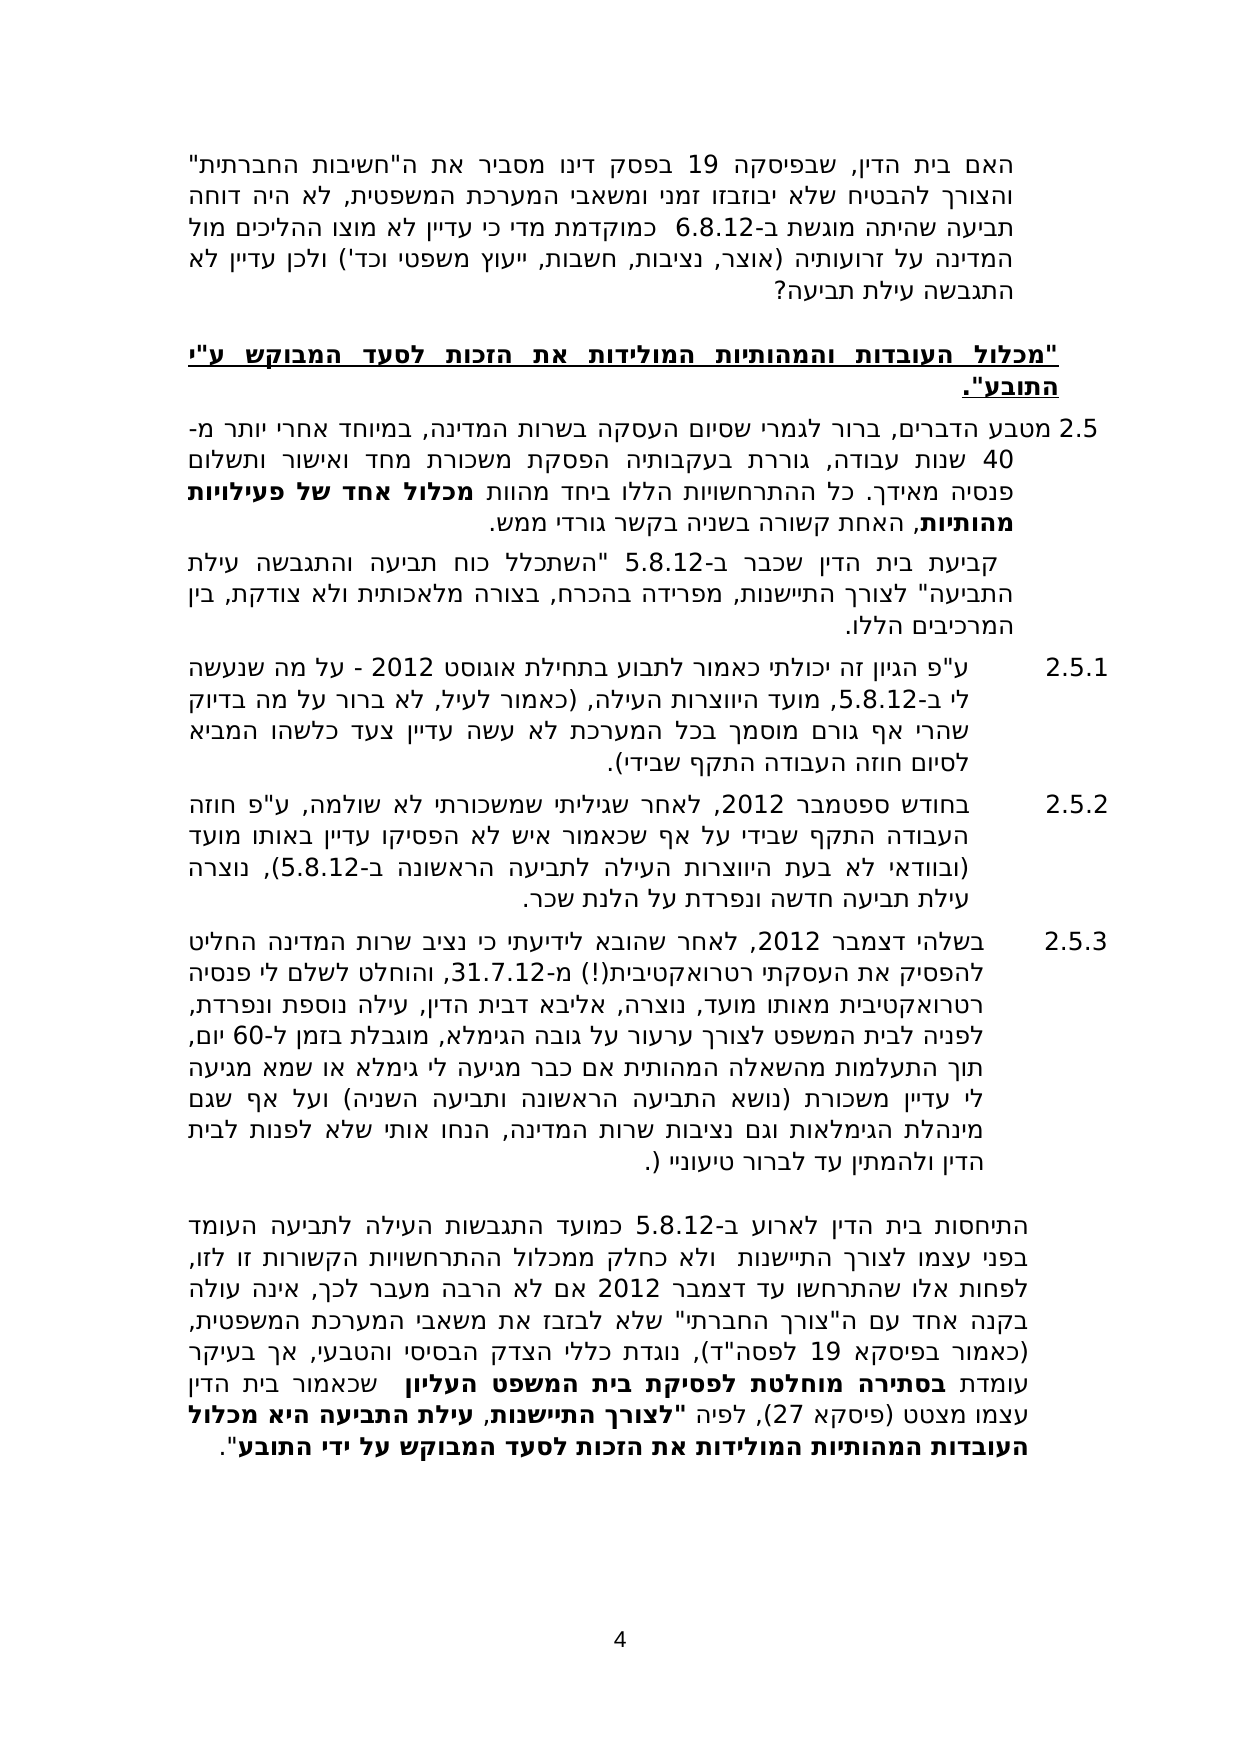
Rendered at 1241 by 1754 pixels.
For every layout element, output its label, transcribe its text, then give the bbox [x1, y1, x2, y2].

list בחודש ספטמבר 2012, לאחר שגיליתי שמשכורתי לא שולמה, ע"פ חוזה העבודה התקף שבידי על אף שכאמור איש לא הפסיקו עדיין באותו מועד (ובוודאי לא בעת היווצרות העילה לתביעה הראשונה ב-5.8.12), נוצרה עילת תביעה חדשה ונפרדת על הלנת שכר. [187, 790, 1045, 914]
list מטבע הדברים, ברור לגמרי שסיום העסקה בשרות המדינה, במיוחד אחרי יותר מ-40 שנות עבודה, גוררת בעקבותיה הפסקת משכורת מחד ואישור ותשלום פנסיה מאידך. כל ההתרחשויות הללו ביחד מהוות מכלול אחד של פעילויות מהותיות, האחת קשורה בשניה בקשר גורדי ממש. [187, 414, 1059, 538]
list "מכלול העובדות והמהותיות המולידות את הזכות לסעד המבוקש ע"י התובע". [187, 340, 1059, 401]
list התיחסות בית הדין לארוע ב-5.8.12 כמועד התגבשות העילה לתביעה העומד בפני עצמו לצורך התיישנות ולא כחלק ממכלול ההתרחשויות הקשורות זו לזו, לפחות אלו שהתרחשו עד דצמבר 2012 אם לא הרבה מעבר לכך, אינה עולה בקנה אחד עם ה"צורך החברתי" שלא לבזבז את משאבי המערכת המשפטית, (כאמור בפיסקא 19 לפסה"ד), נוגדת כללי הצדק הבסיסי והטבעי, אך בעיקר עומדת בסתירה מוחלטת לפסיקת בית המשפט העליון שכאמור בית הדין עצמו מצטט (פיסקא 27), לפיה "לצורך התיישנות, עילת התביעה היא מכלול העובדות המהותיות המולידות את הזכות לסעד המבוקש על ידי התובע". [187, 1211, 1029, 1461]
list קביעת בית הדין שכבר ב-5.8.12 "השתכלל כוח תביעה והתגבשה עילת התביעה" לצורך התיישנות, מפרידה בהכרח, בצורה מלאכותית ולא צודקת, בין המרכיבים הללו. [187, 548, 1014, 640]
list ע"פ הגיון זה יכולתי כאמור לתבוע בתחילת אוגוסט 2012 - על מה שנעשה לי ב-5.8.12, מועד היווצרות העילה, (כאמור לעיל, לא ברור על מה בדיוק שהרי אף גורם מוסמך בכל המערכת לא עשה עדיין צעד כלשהו המביא לסיום חוזה העבודה התקף שבידי). [187, 653, 1045, 777]
list האם בית הדין, שבפיסקה 19 בפסק דינו מסביר את ה"חשיבות החברתית" והצורך להבטיח שלא יבוזבזו זמני ומשאבי המערכת המשפטית, לא היה דוחה תביעה שהיתה מוגשת ב-6.8.12 כמוקדמת מדי כי עדיין לא מוצו ההליכים מול המדינה על זרועותיה (אוצר, נציבות, חשבות, ייעוץ משפטי וכד') ולכן עדיין לא התגבשה עילת תביעה? [187, 150, 1014, 305]
list בשלהי דצמבר 2012, לאחר שהובא לידיעתי כי נציב שרות המדינה החליט להפסיק את העסקתי רטרואקטיבית(!) מ-31.7.12, והוחלט לשלם לי פנסיה רטרואקטיבית מאותו מועד, נוצרה, אליבא דבית הדין, עילה נוספת ונפרדת, לפניה לבית המשפט לצורך ערעור על גובה הגימלא, מוגבלת בזמן ל-60 יום, תוך התעלמות מהשאלה המהותית אם כבר מגיעה לי גימלא או שמא מגיעה לי עדיין משכורת (נושא התביעה הראשונה ותביעה השניה) ועל אף שגם מינהלת הגימלאות וגם נציבות שרות המדינה, הנחו אותי שלא לפנות לבית הדין ולהמתין עד לברור טיעוניי (. [187, 927, 1044, 1176]
